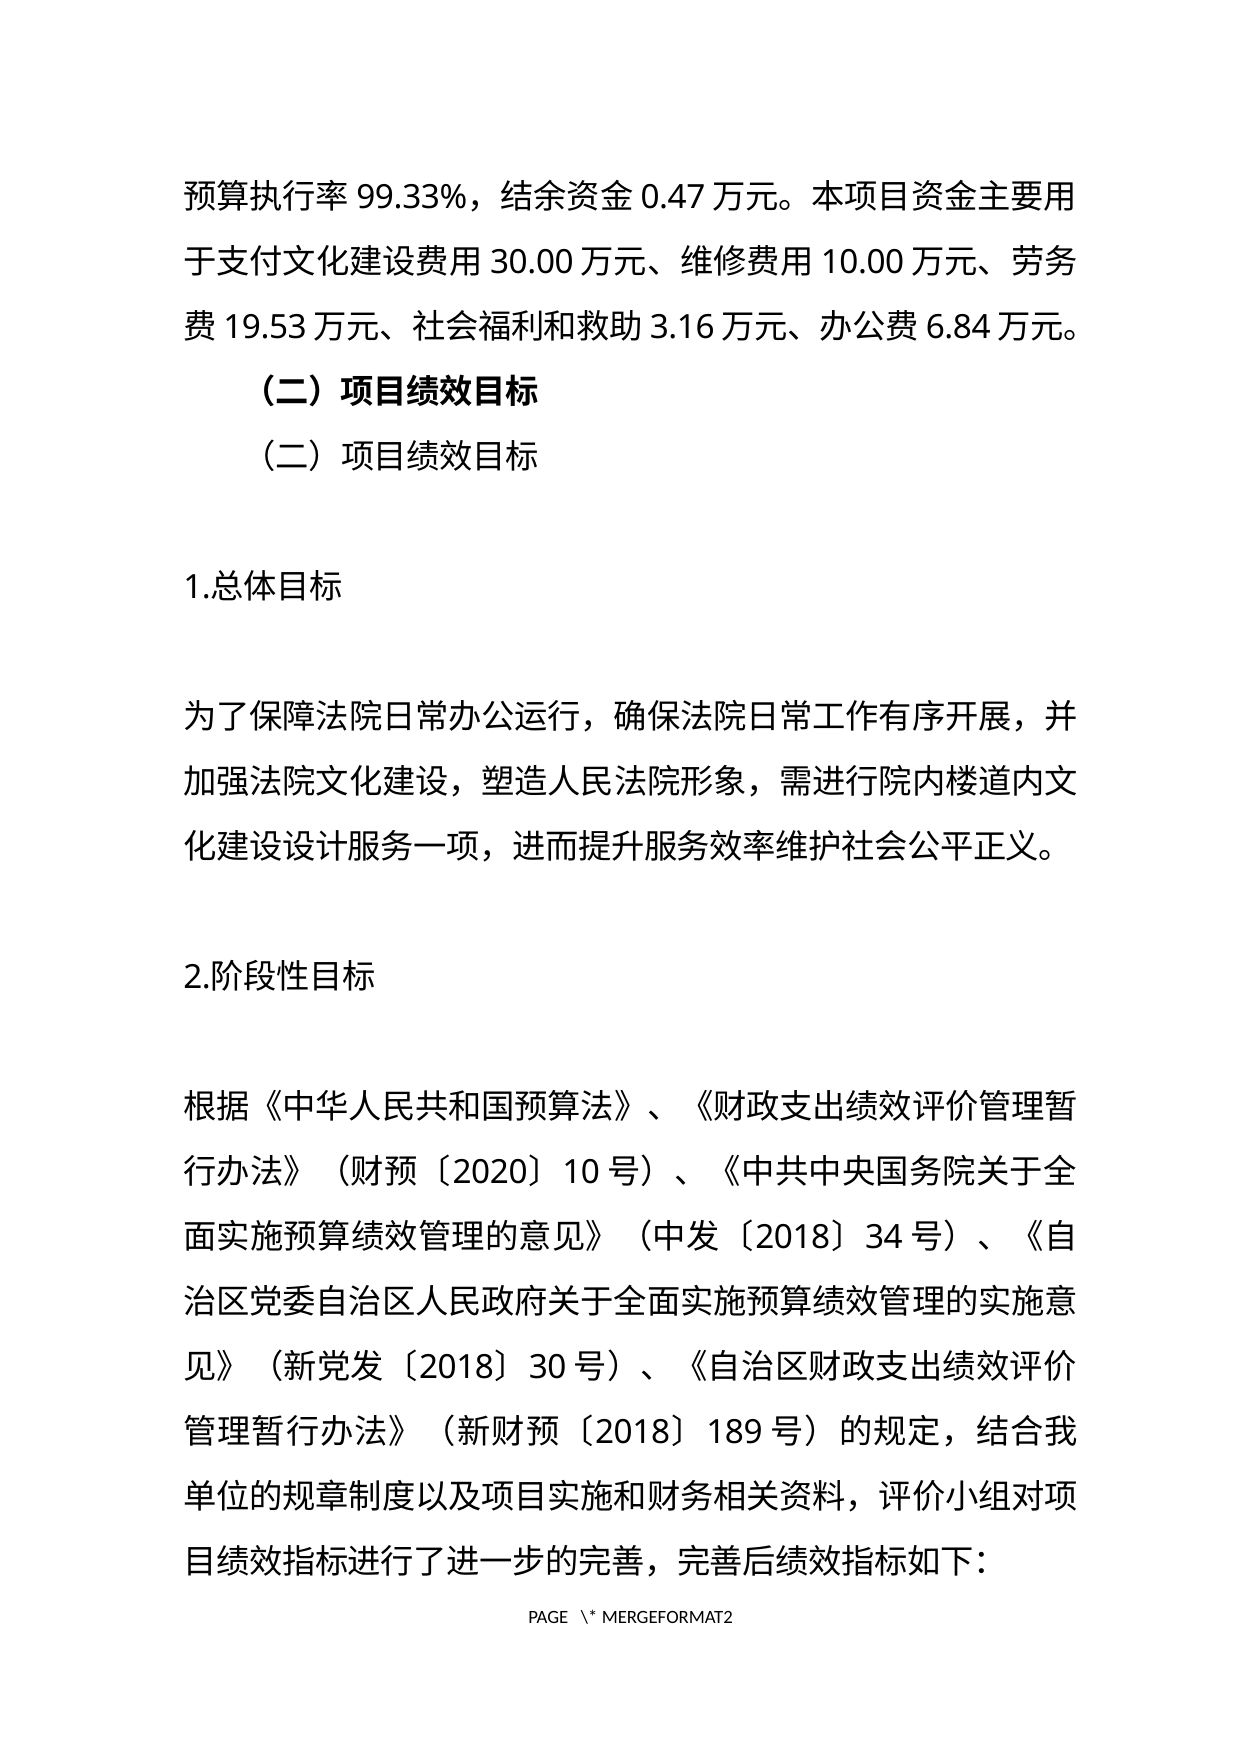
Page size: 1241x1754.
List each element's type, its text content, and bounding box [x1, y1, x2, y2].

text （二）项目绩效目标 [183, 357, 1078, 422]
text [183, 422, 1078, 1592]
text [183, 162, 1078, 357]
